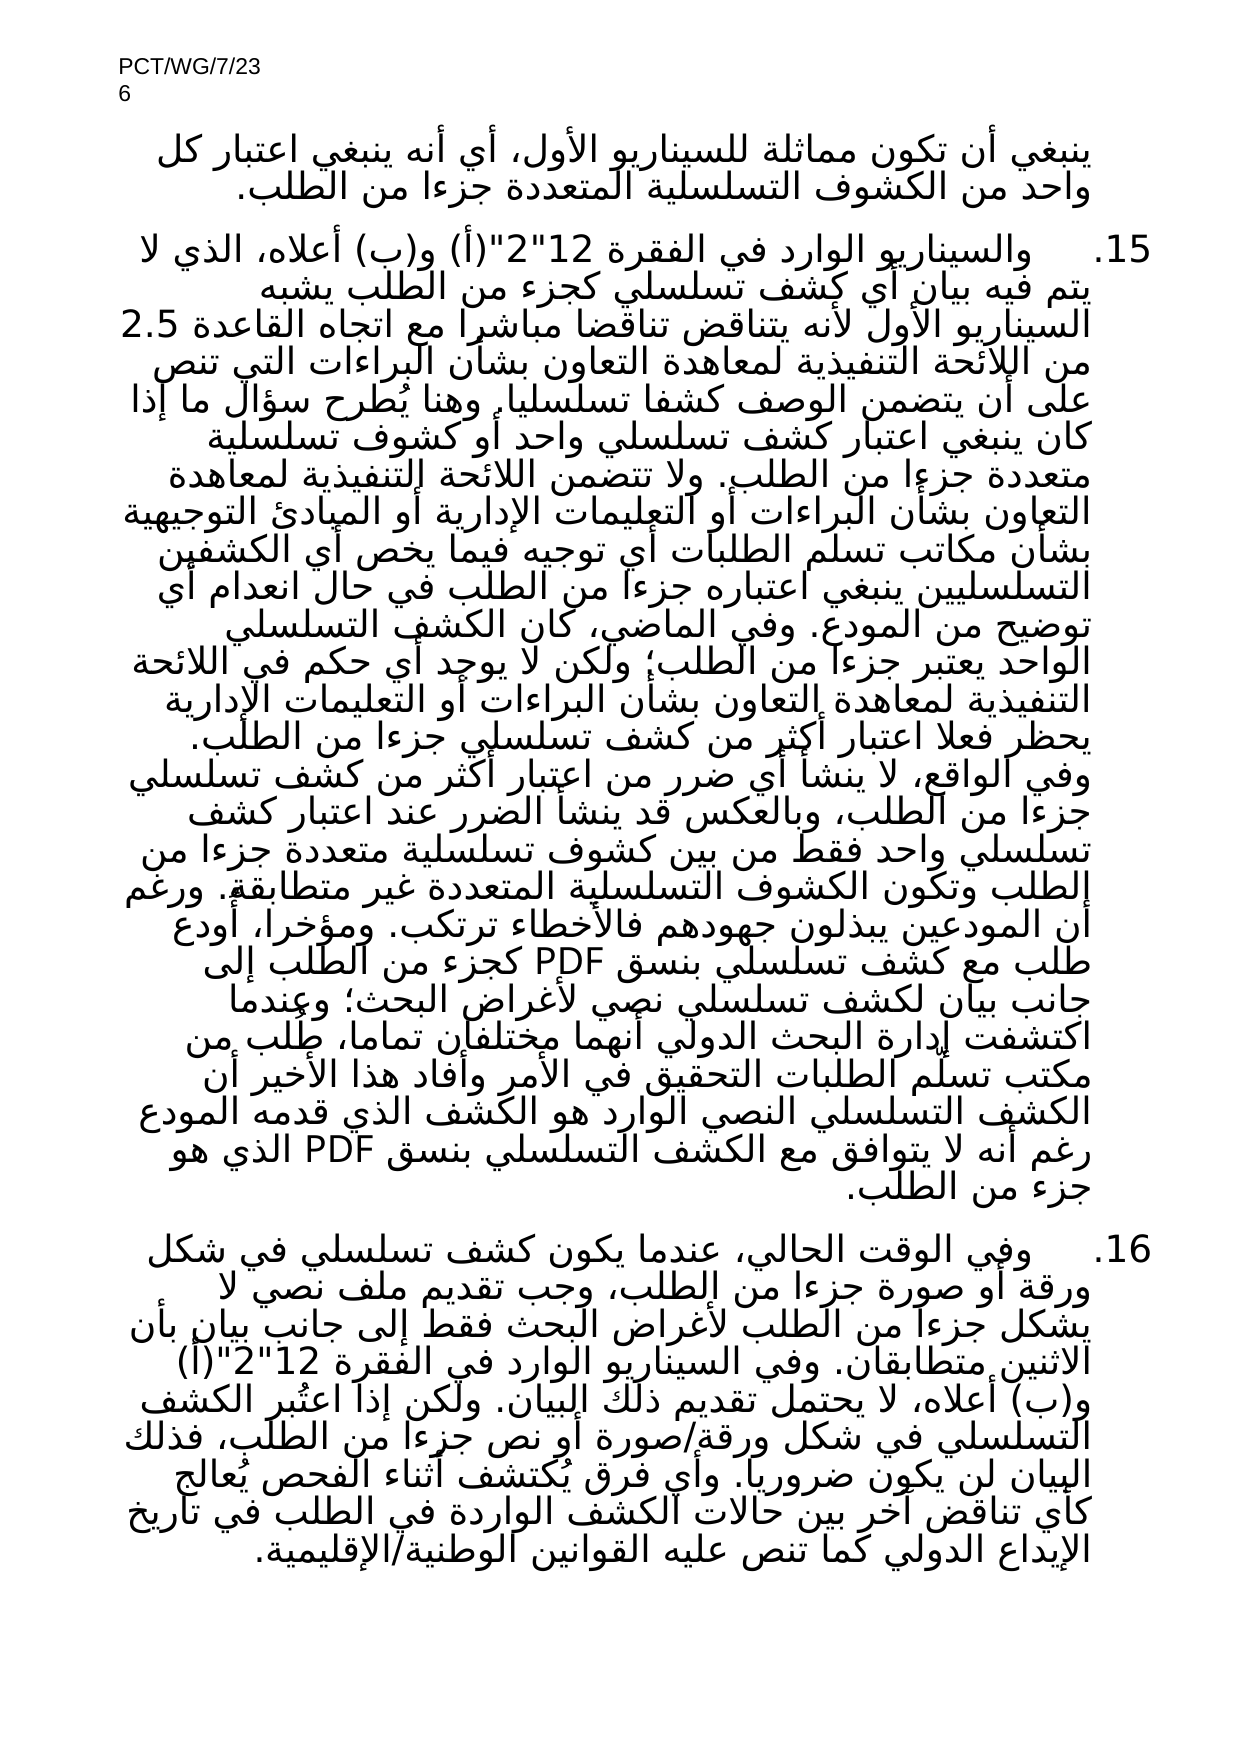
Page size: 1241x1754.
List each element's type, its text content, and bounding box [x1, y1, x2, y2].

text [118, 132, 1092, 207]
text والسيناريو الوارد في الفقرة 12"2"(أ) و(ب) أعلاه، الذي لا يتم فيه بيان أي كشف تسلسلي كجزء من الطلب يشبه السيناريو الأول لأنه يتناقض تناقضا مباشرا مع اتجاه القاعدة 2.5 من اللائحة التنفيذية لمعاهدة التعاون بشأن البراءات التي تنص على أن يتضمن الوصف كشفا تسلسليا. وهنا يُطرح سؤال ما إذا كان ينبغي اعتبار كشف تسلسلي واحد أو كشوف تسلسلية متعددة جزءا من الطلب. ولا تتضمن اللائحة التنفيذية لمعاهدة التعاون بشأن البراءات أو التعليمات الإدارية أو المبادئ التوجيهية بشأن مكاتب تسلم الطلبات أي توجيه فيما يخص أي الكشفين التسلسليين ينبغي اعتباره جزءا من الطلب في حال انعدام أي توضيح من المودع. وفي الماضي، كان الكشف التسلسلي الواحد يعتبر جزءا من الطلب؛ ولكن لا يوجد أي حكم في اللائحة التنفيذية لمعاهدة التعاون بشأن البراءات أو التعليمات الإدارية يحظر فعلا اعتبار أكثر من كشف تسلسلي جزءا من الطلب. وفي الواقع، لا ينشأ أي ضرر من اعتبار أكثر من كشف تسلسلي جزءا من الطلب، وبالعكس قد ينشأ الضرر عند اعتبار كشف تسلسلي واحد فقط من بين كشوف تسلسلية متعددة جزءا من الطلب وتكون الكشوف التسلسلية المتعددة غير متطابقة. ورغم أن المودعين يبذلون جهودهم فالأخطاء ترتكب. ومؤخرا، أُودع طلب مع كشف تسلسلي بنسق PDF كجزء من الطلب إلى جانب بيان لكشف تسلسلي نصي لأغراض البحث؛ وعندما اكتشفت إدارة البحث الدولي أنهما مختلفان تماما، طُلب من مكتب تسلّم الطلبات التحقيق في الأمر وأفاد هذا الأخير أن الكشف التسلسلي النصي الوارد هو الكشف الذي قدمه المودع رغم أنه لا يتوافق مع الكشف التسلسلي بنسق PDF الذي هو جزء من الطلب. [118, 232, 1092, 1207]
text وفي الوقت الحالي، عندما يكون كشف تسلسلي في شكل ورقة أو صورة جزءا من الطلب، وجب تقديم ملف نصي لا يشكل جزءا من الطلب لأغراض البحث فقط إلى جانب بيان بأن الاثنين متطابقان. وفي السيناريو الوارد في الفقرة 12"2"(أ) و(ب) أعلاه، لا يحتمل تقديم ذلك البيان. ولكن إذا اعتُبر الكشف التسلسلي في شكل ورقة/صورة أو نص جزءا من الطلب، فذلك البيان لن يكون ضروريا. وأي فرق يُكتشف أثناء الفحص يُعالج كأي تناقض آخر بين حالات الكشف الواردة في الطلب في تاريخ الإيداع الدولي كما تنص عليه القوانين الوطنية/الإقليمية. [118, 1232, 1092, 1570]
